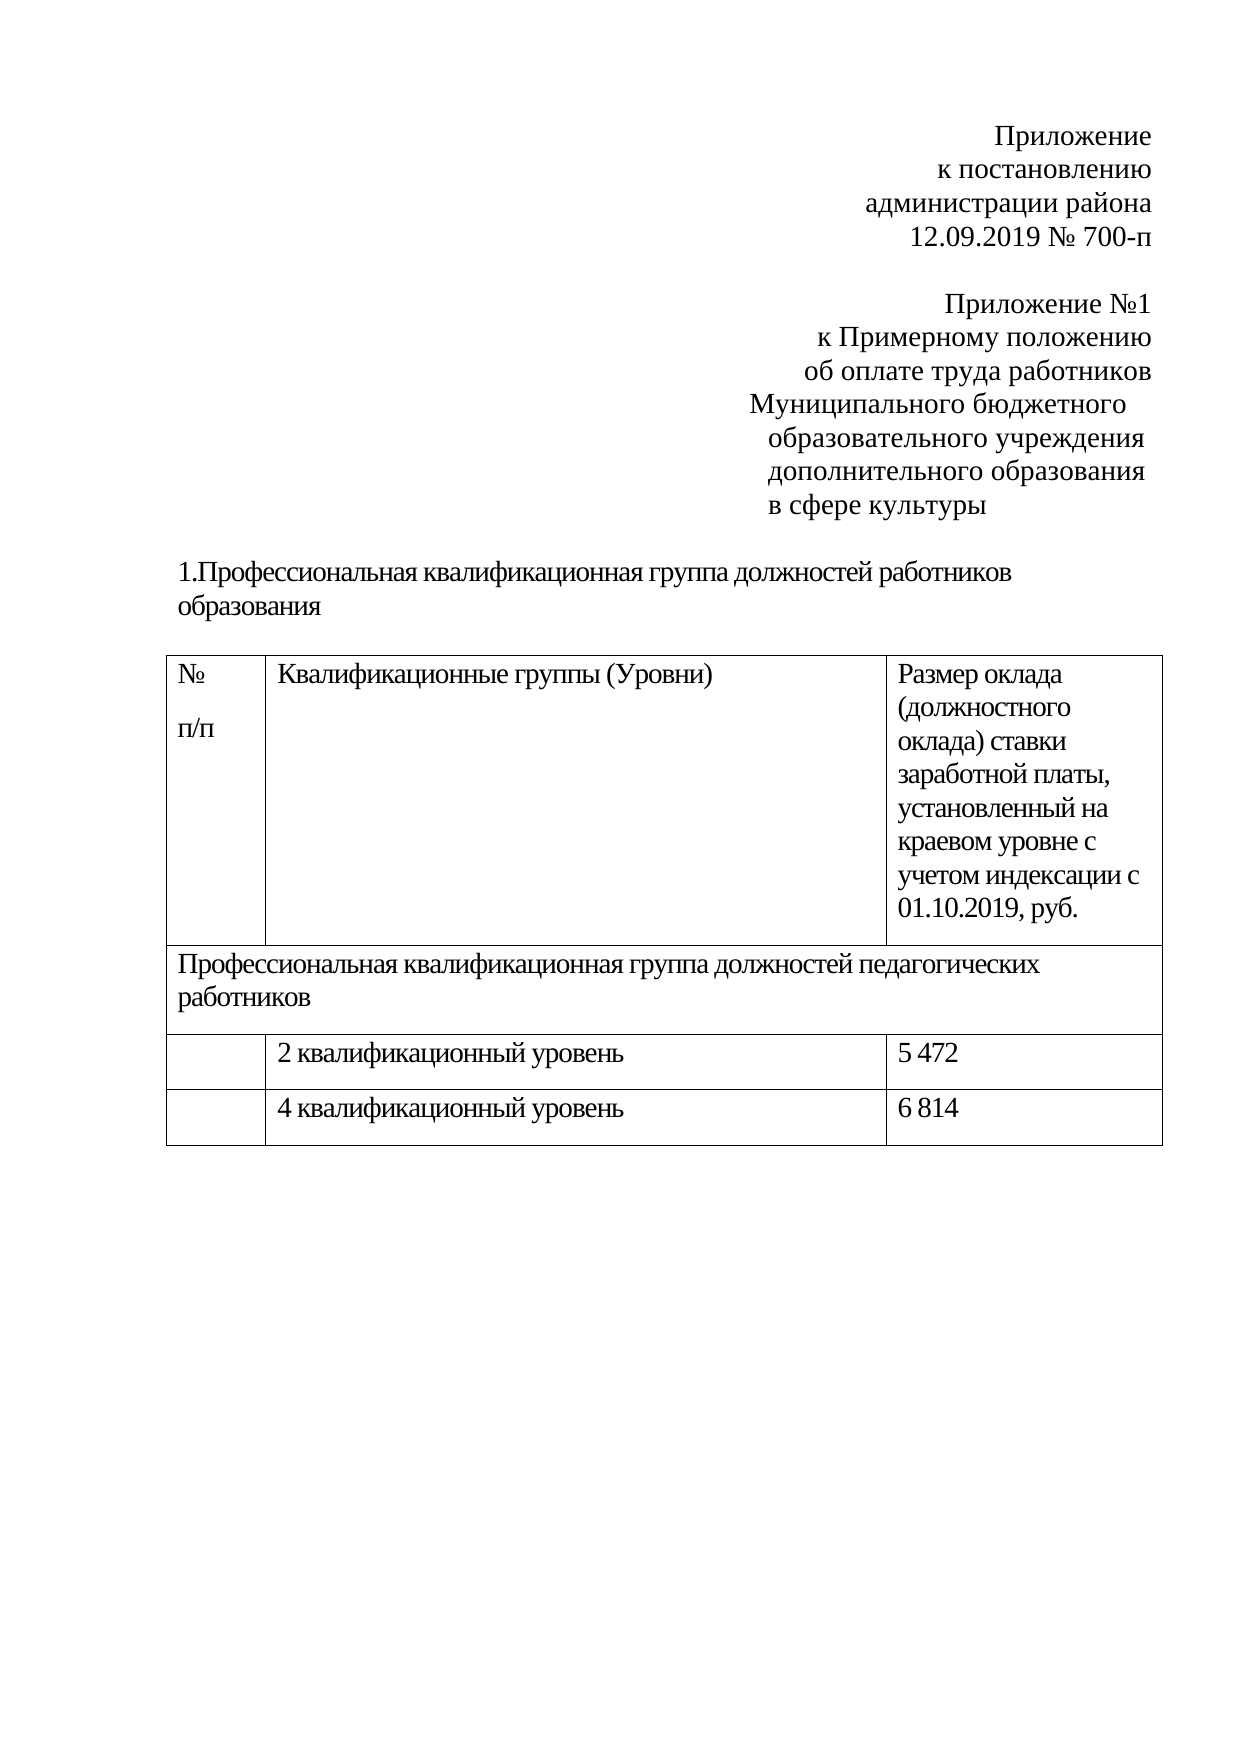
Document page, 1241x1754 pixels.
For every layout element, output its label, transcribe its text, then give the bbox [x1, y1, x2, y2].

text 1.Профессиональная квалификационная группа должностей работников образования [177, 554, 1152, 621]
text к постановлению [177, 152, 1152, 185]
table_cell 5 472 [887, 1035, 1162, 1089]
table_header Размер оклада (должностного оклада) ставки заработной платы, установленный на краевом уровне с учетом индексации с 01.10.2019, руб. [887, 656, 1162, 945]
text к Примерному положению [177, 319, 1152, 353]
table_header № п/п [167, 656, 265, 945]
text 12.09.2019 № 700-п [177, 219, 1152, 252]
text Приложение №1 [177, 286, 1152, 319]
table_cell 2 квалификационный уровень [266, 1035, 886, 1089]
table_header Квалификационные группы (Уровни) [266, 656, 886, 945]
table_cell 4 квалификационный уровень [266, 1090, 886, 1145]
text дополнительного образования [177, 453, 1152, 487]
table_cell Профессиональная квалификационная группа должностей педагогических работников [167, 946, 1162, 1034]
text в сфере культуры [177, 487, 1152, 521]
text об оплате труда работников [177, 353, 1152, 386]
text администрации района [177, 185, 1152, 219]
table_cell [167, 1090, 265, 1145]
table_cell [167, 1035, 265, 1089]
text образовательного учреждения [177, 420, 1152, 453]
table_cell 6 814 [887, 1090, 1162, 1145]
text Приложение [177, 118, 1152, 152]
text Муниципального бюджетного [177, 386, 1152, 420]
